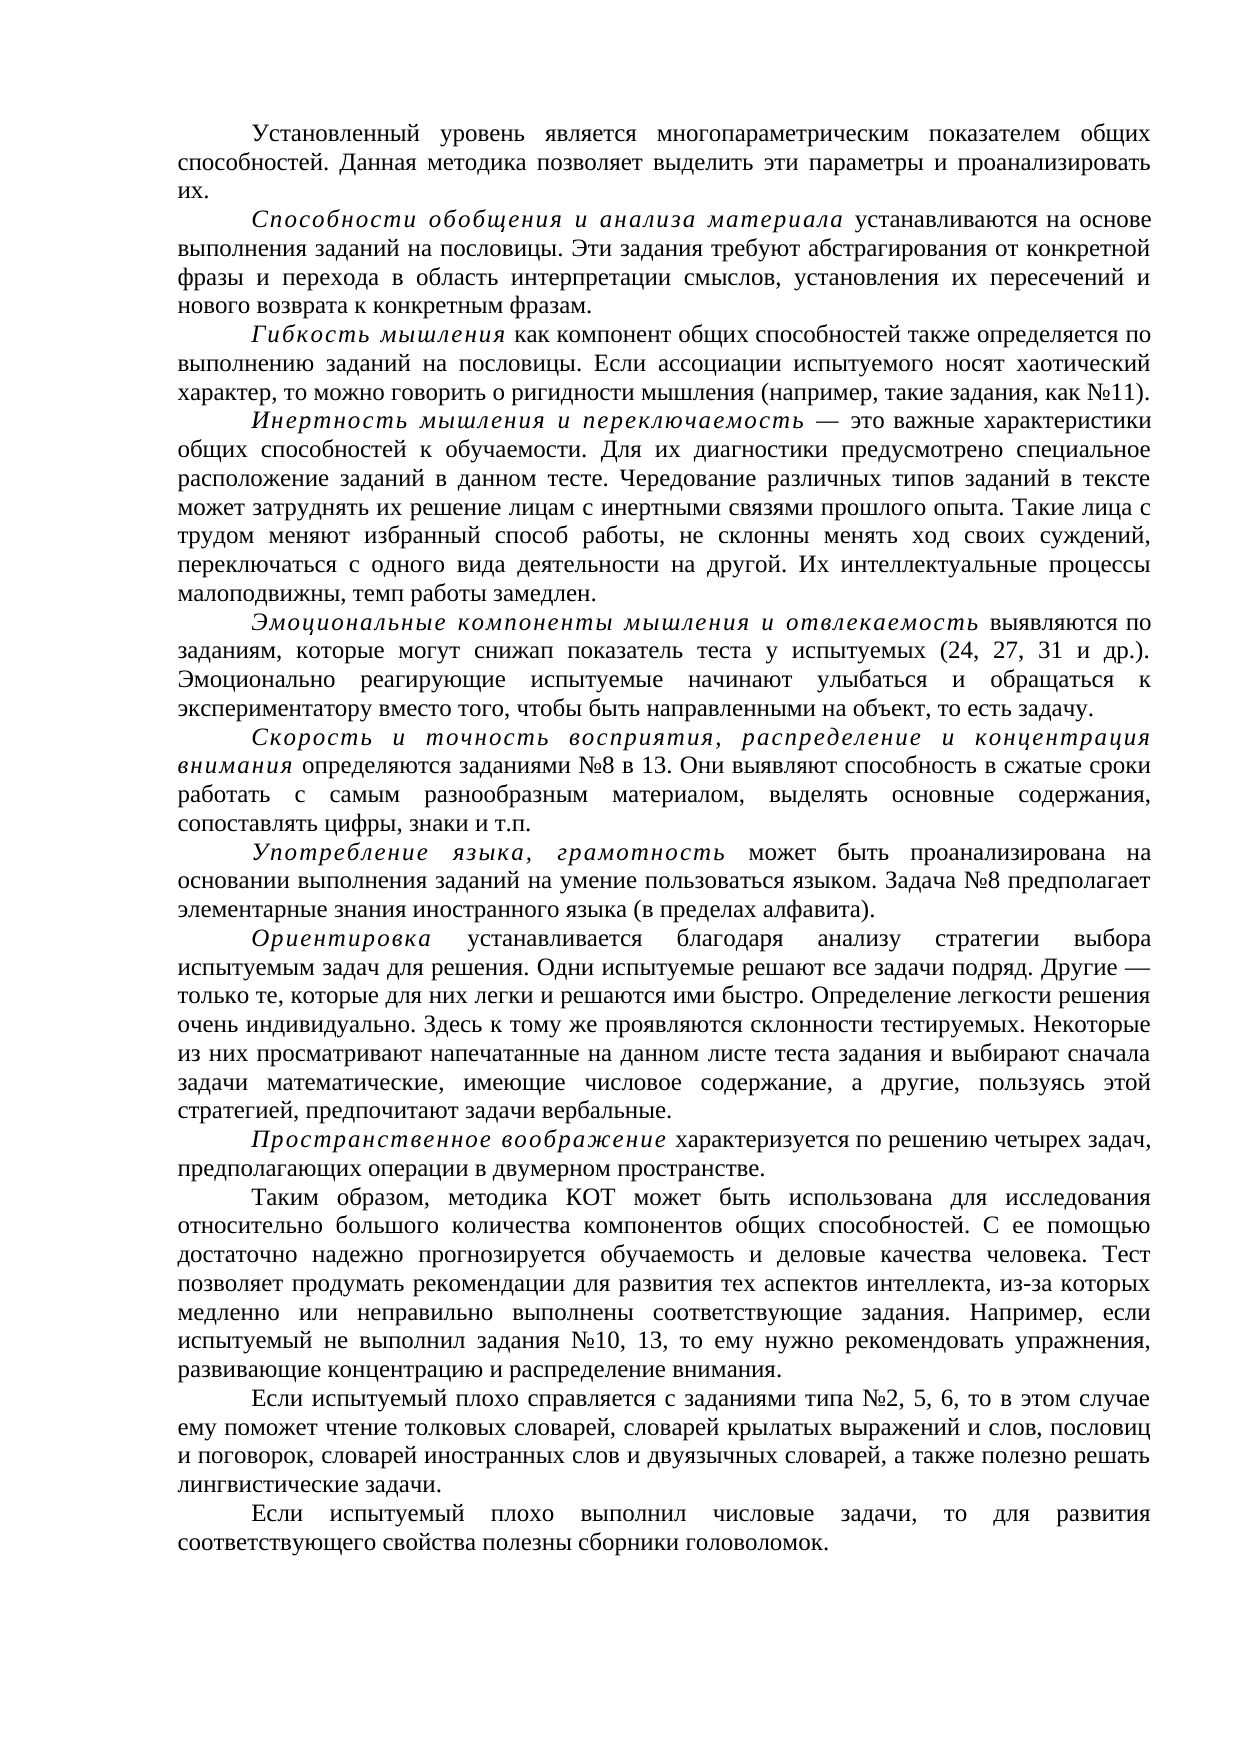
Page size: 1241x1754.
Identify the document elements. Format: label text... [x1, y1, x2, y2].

text Если испытуемый плохо выполнил числовые задачи, то для развития соответствующего свойства полезны сборники головоломок. [177, 1498, 1152, 1556]
text Гибкость мышления как компонент общих способностей также определяется по выполнению заданий на пословицы. Если ассоциации испытуемого носят хаотический характер, то можно говорить о ригидности мышления (например, такие задания, как №11). [177, 319, 1152, 406]
text Установленный уровень является многопараметрическим показателем общих способностей. Данная методика позволяет выделить эти параметры и проанализировать их. [177, 118, 1152, 204]
text Пространственное воображение характеризуется по решению четырех задач, предполагающих операции в двумерном пространстве. [177, 1124, 1152, 1182]
text Таким образом, методика КОТ может быть использована для исследования относительно большого количества компонентов общих способностей. С ее помощью достаточно надежно прогнозируется обучаемость и деловые качества человека. Тест позволяет продумать рекомендации для развития тех аспектов интеллекта, из-за которых медленно или неправильно выполнены соответствующие задания. Например, если испытуемый не выполнил задания №10, 13, то ему нужно рекомендовать упражнения, развивающие концентрацию и распределение внимания. [177, 1182, 1152, 1383]
text Способности обобщения и анализа материала устанавливаются на основе выполнения заданий на пословицы. Эти задания требуют абстрагирования от конкретной фразы и перехода в область интерпретации смыслов, установления их пересечений и нового возврата к конкретным фразам. [177, 204, 1152, 319]
text Если испытуемый плохо справляется с заданиями типа №2, 5, 6, то в этом случае ему поможет чтение толковых словарей, словарей крылатых выражений и слов, пословиц и поговорок, словарей иностранных слов и двуязычных словарей, а также полезно решать лингвистические задачи. [177, 1383, 1152, 1498]
text Инертность мышления и переключаемость — это важные характеристики общих способностей к обучаемости. Для их диагностики предусмотрено специальное расположение заданий в данном тесте. Чередование различных типов заданий в тексте может затруднять их решение лицам с инертными связями прошлого опыта. Такие лица с трудом меняют избранный способ работы, не склонны менять ход своих суждений, переключаться с одного вида деятельности на другой. Их интеллектуальные процессы малоподвижны, темп работы замедлен. [177, 406, 1152, 607]
text Ориентировка устанавливается благодаря анализу стратегии выбора испытуемым задач для решения. Одни испытуемые решают все задачи подряд. Другие — только те, которые для них легки и решаются ими быстро. Определение легкости решения очень индивидуально. Здесь к тому же проявляются склонности тестируемых. Некоторые из них просматривают напечатанные на данном листе теста задания и выбирают сначала задачи математические, имеющие числовое содержание, а другие, пользуясь этой стратегией, предпочитают задачи вербальные. [177, 923, 1152, 1124]
text Эмоциональные компоненты мышления и отвлекаемость выявляются по заданиям, которые могут снижап показатель теста у испытуемых (24, 27, 31 и др.). Эмоционально реагирующие испытуемые начинают улыбаться и обращаться к экспериментатору вместо того, чтобы быть направленными на объект, то есть задачу. [177, 607, 1152, 722]
text Скорость и точность восприятия, распределение и концентрация внимания определяются заданиями №8 в 13. Они выявляют способность в сжатые сроки работать с самым разнообразным материалом, выделять основные содержания, сопоставлять цифры, знаки и т.п. [177, 722, 1152, 837]
text Употребление языка, грамотность может быть проанализирована на основании выполнения заданий на умение пользоваться языком. Задача №8 предполагает элементарные знания иностранного языка (в пределах алфавита). [177, 837, 1152, 923]
